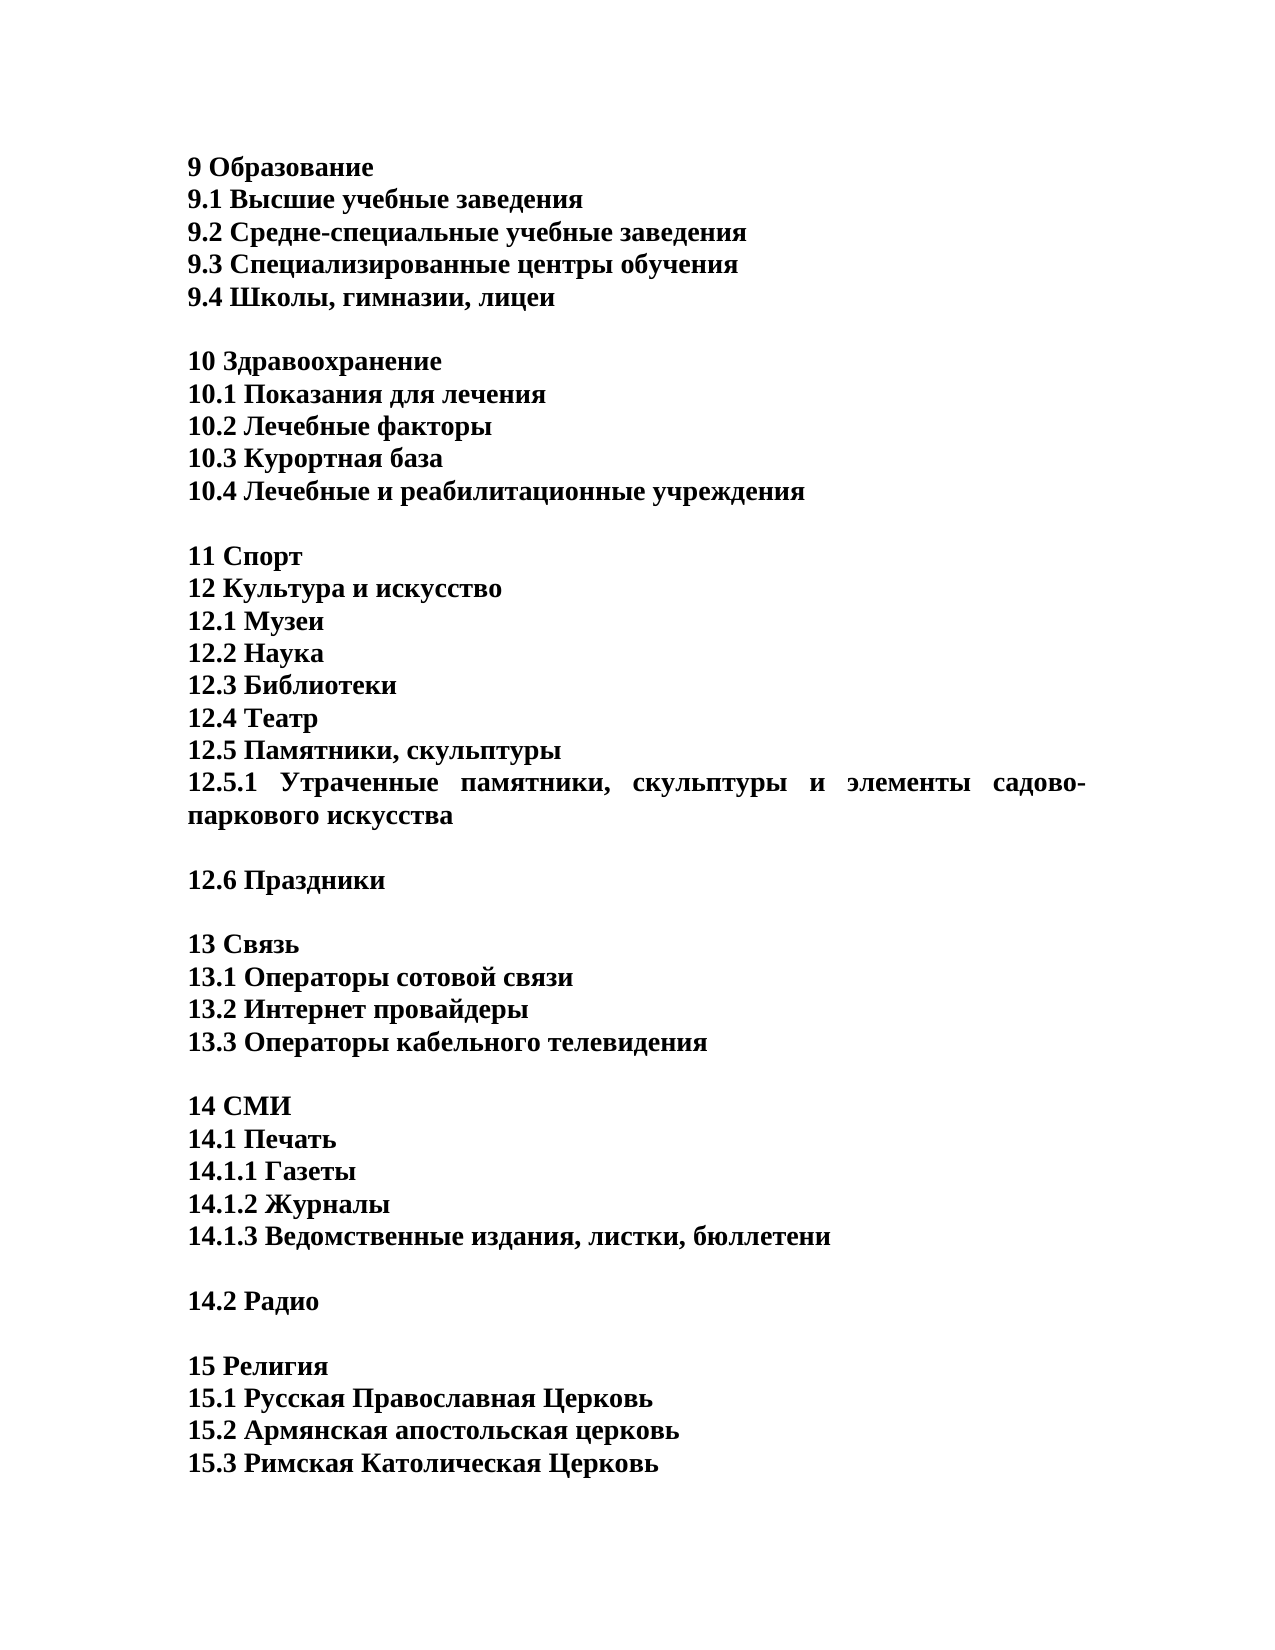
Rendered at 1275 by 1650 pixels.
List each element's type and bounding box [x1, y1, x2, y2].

text [187, 150, 1087, 1478]
